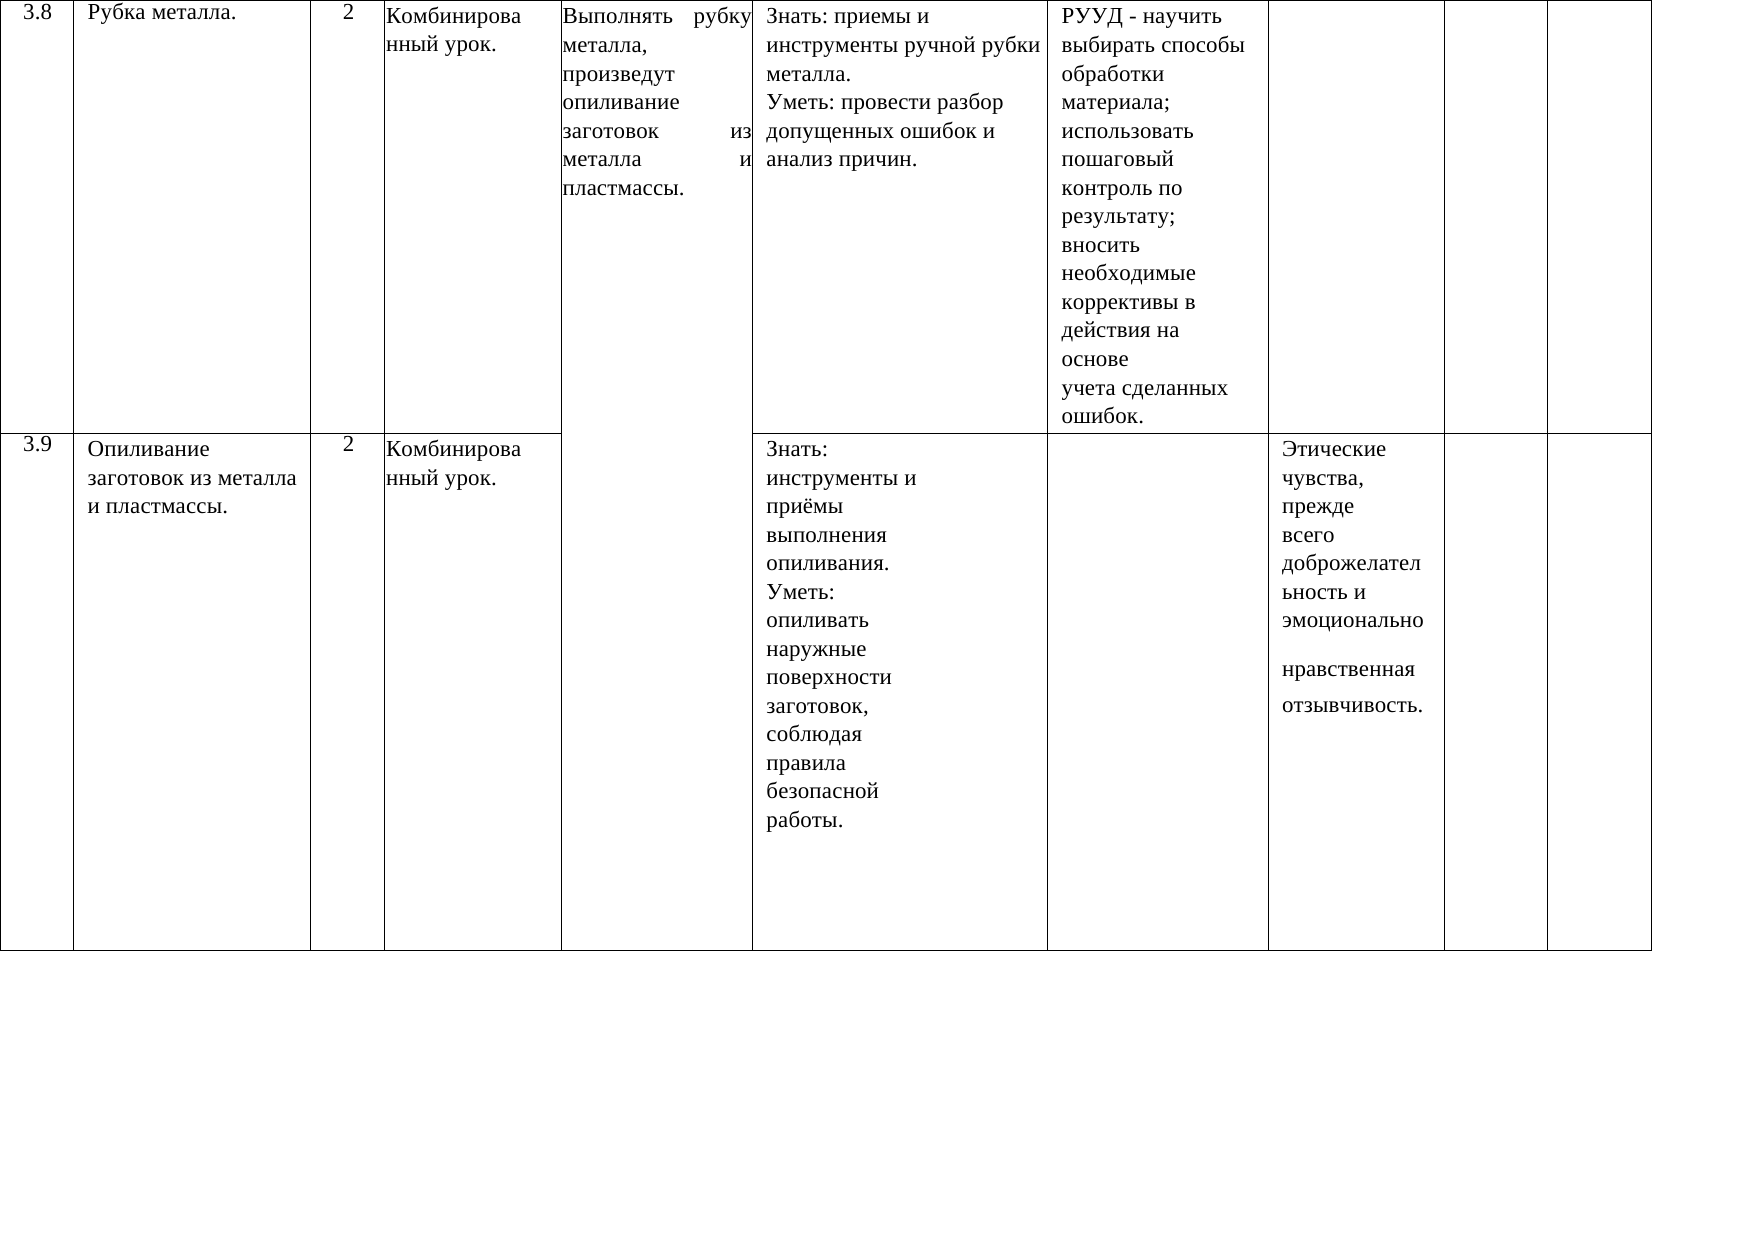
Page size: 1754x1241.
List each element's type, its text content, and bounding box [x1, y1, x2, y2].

table_header 3.8 [1, 1, 73, 432]
table_header 2 [311, 1, 384, 432]
table_header Рубка металла. [74, 1, 310, 432]
table_cell Опиливание заготовок из металла и пластмассы. [74, 434, 310, 950]
table_cell Знать: инструменты и приёмы выполнения опиливания. Уметь: опиливать наружные поверхности заготовок, соблюдая правила безопасной работы. [753, 434, 1047, 950]
table_header [1445, 1, 1547, 432]
table_header [1269, 1, 1444, 432]
table_header Знать: приемы и инструменты ручной рубки металла. Уметь: провести разбор допущенных ошибок и анализ причин. [753, 1, 1047, 432]
table_cell [1445, 434, 1547, 950]
table_cell 2 [311, 434, 384, 950]
table_cell 3.9 [1, 434, 73, 950]
table_header [1548, 1, 1651, 432]
table_header РУУД - научить выбирать способы обработки материала; использовать пошаговый контроль по результату; вносить необходимые коррективы в действия на основе учета сделанных ошибок. [1048, 1, 1268, 432]
table_cell [1548, 434, 1651, 950]
table_cell Этические чувства, прежде всего доброжелател ьность и эмоционально нравственная отзывчивость. [1269, 434, 1444, 950]
table_cell [1048, 434, 1268, 950]
table_header Выполнять рубку металла, произведут опиливание заготовок из металла и пластмассы. [562, 1, 752, 950]
table_header Комбинирова нный урок. [385, 1, 561, 432]
table_cell Комбинирова нный урок. [385, 434, 561, 950]
